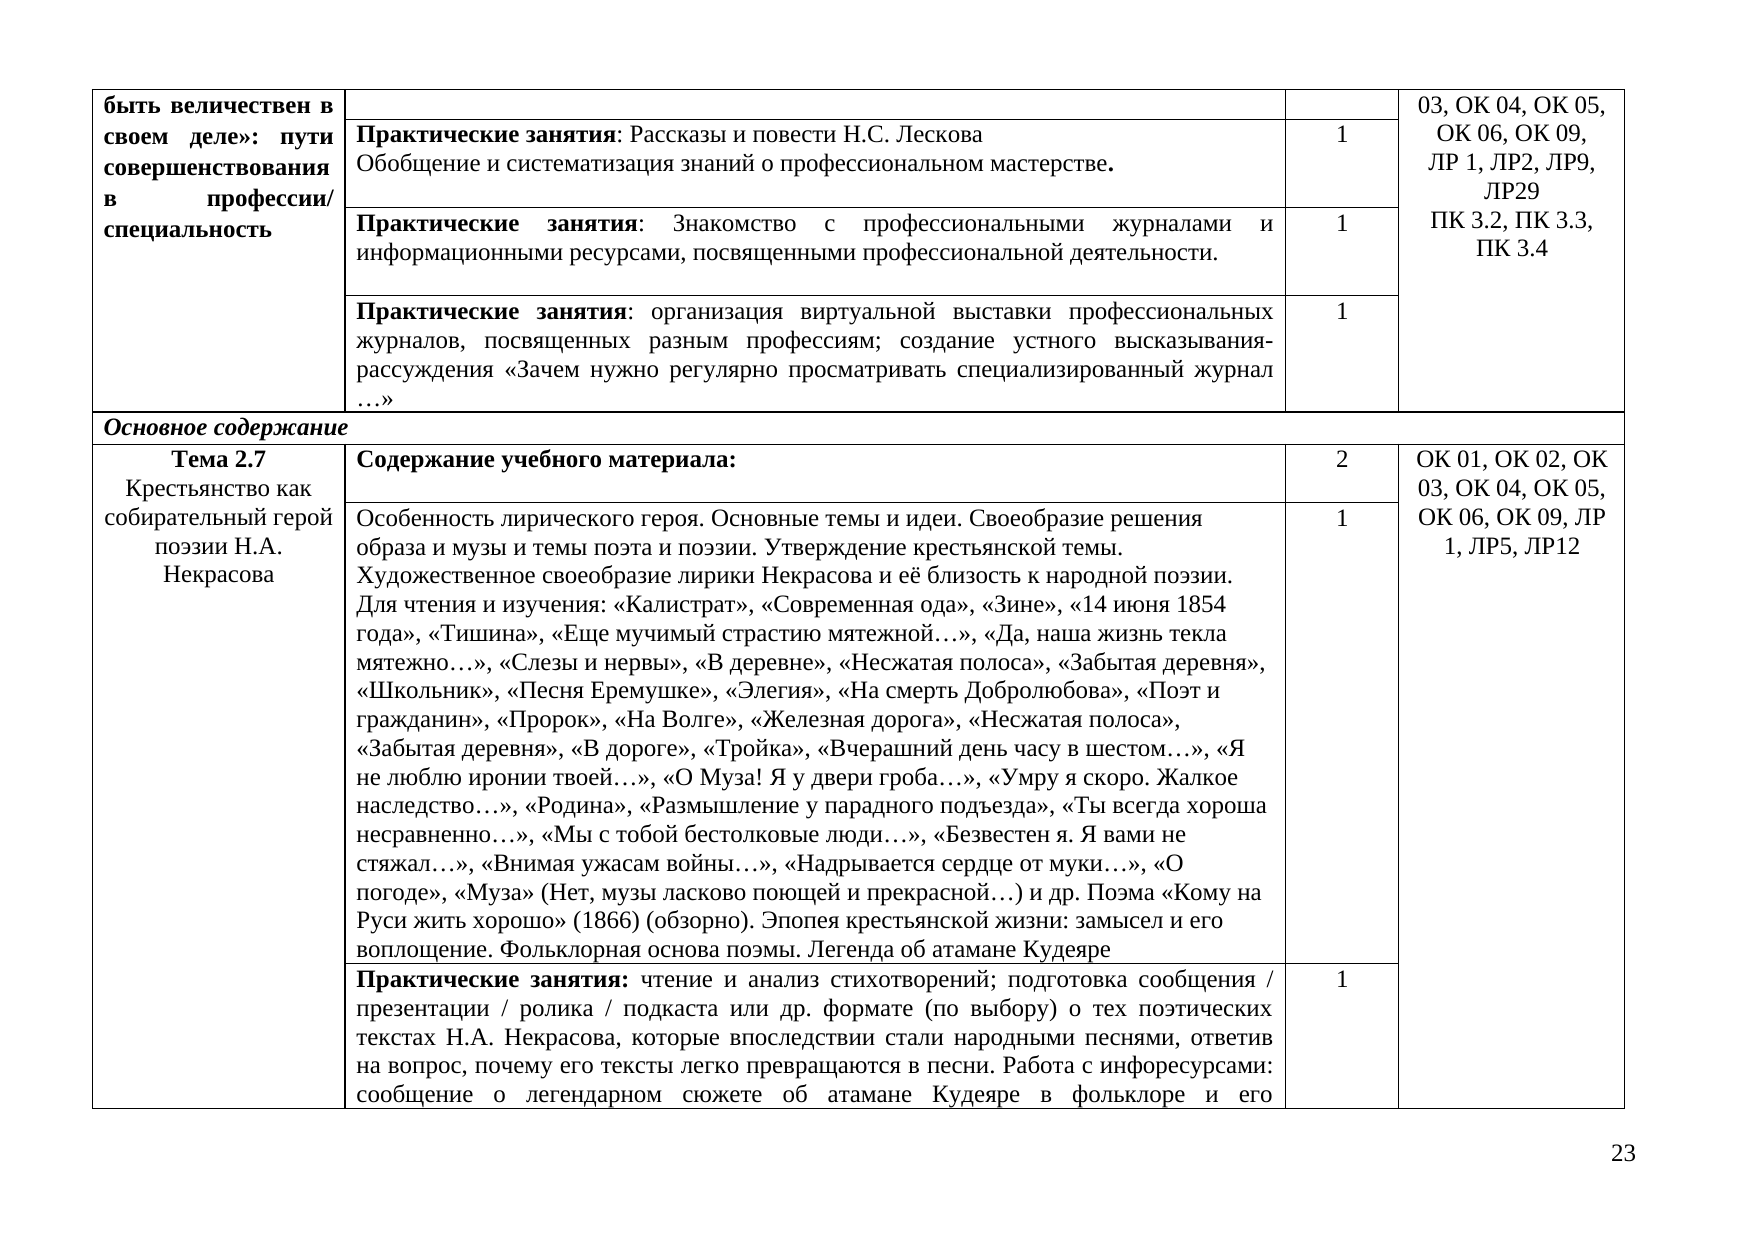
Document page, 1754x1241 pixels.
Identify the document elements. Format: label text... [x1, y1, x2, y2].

table_cell Содержание учебного материала: [346, 445, 1285, 502]
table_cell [346, 964, 1285, 1108]
table_cell 2 [1286, 90, 1398, 118]
table_cell Практические занятия: организация виртуальной выставки профессиональных журналов, посвященных разным профессиям; создание устного высказывания-рассуждения «Зачем нужно регулярно просматривать специализированный журнал …» [346, 296, 1285, 411]
table_cell Практические занятия: Знакомство с профессиональными журналами и информационными ресурсами, посвященными профессиональной деятельности. [346, 208, 1285, 295]
table_cell Практические занятия: Рассказы и повести Н.С. Лескова Обобщение и систематизация знаний о профессиональном мастерстве. [346, 120, 1285, 207]
table_cell 1 [1286, 296, 1398, 411]
table_cell 1 [1286, 964, 1398, 1108]
table_cell 1 [1286, 208, 1398, 295]
table_cell 2 [1286, 445, 1398, 502]
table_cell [1399, 90, 1624, 411]
table_cell 1 [1286, 120, 1398, 207]
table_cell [346, 90, 1285, 118]
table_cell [93, 90, 344, 411]
table_cell ОК 01, ОК 02, ОК 03, ОК 04, ОК 05, ОК 06, ОК 09, ЛР 1, ЛР5, ЛР12 [1399, 445, 1624, 1108]
table_cell Особенность лирического героя. Основные темы и идеи. Своеобразие решения образа и музы и темы поэта и поэзии. Утверждение крестьянской темы. Художественное своеобразие лирики Некрасова и её близость к народной поэзии. Для чтения и изучения: «Калистрат», «Современная ода», «Зине», «14 июня 1854 года», «Тишина», «Еще мучимый страстию мятежной…», «Да, наша жизнь текла мятежно…», «Слезы и нервы», «В деревне», «Несжатая полоса», «Забытая деревня», «Школьник», «Песня Еремушке», «Элегия», «На смерть Добролюбова», «Поэт и гражданин», «Пророк», «На Волге», «Железная дорога», «Несжатая полоса», «Забытая деревня», «В дороге», «Тройка», «Вчерашний день часу в шестом…», «Я не люблю иронии твоей…», «О Муза! Я у двери гроба…», «Умру я скоро. Жалкое наследство…», «Родина», «Размышление у парадного подъезда», «Ты всегда хороша несравненно…», «Мы с тобой бестолковые люди…», «Безвестен я. Я вами не стяжал…», «Внимая ужасам войны…», «Надрывается сердце от муки…», «О погоде», «Муза» (Нет, музы ласково поющей и прекрасной…) и др. Поэма «Кому на Руси жить хорошо» (1866) (обзорно). Эпопея крестьянской жизни: замысел и его воплощение. Фольклорная основа поэмы. Легенда об атамане Кудеяре [346, 503, 1285, 963]
table_cell Основное содержание [93, 413, 1624, 443]
table_cell 1 [1286, 503, 1398, 963]
table_cell Тема 2.7 Крестьянство как собирательный герой поэзии Н.А. Некрасова [93, 445, 344, 1108]
